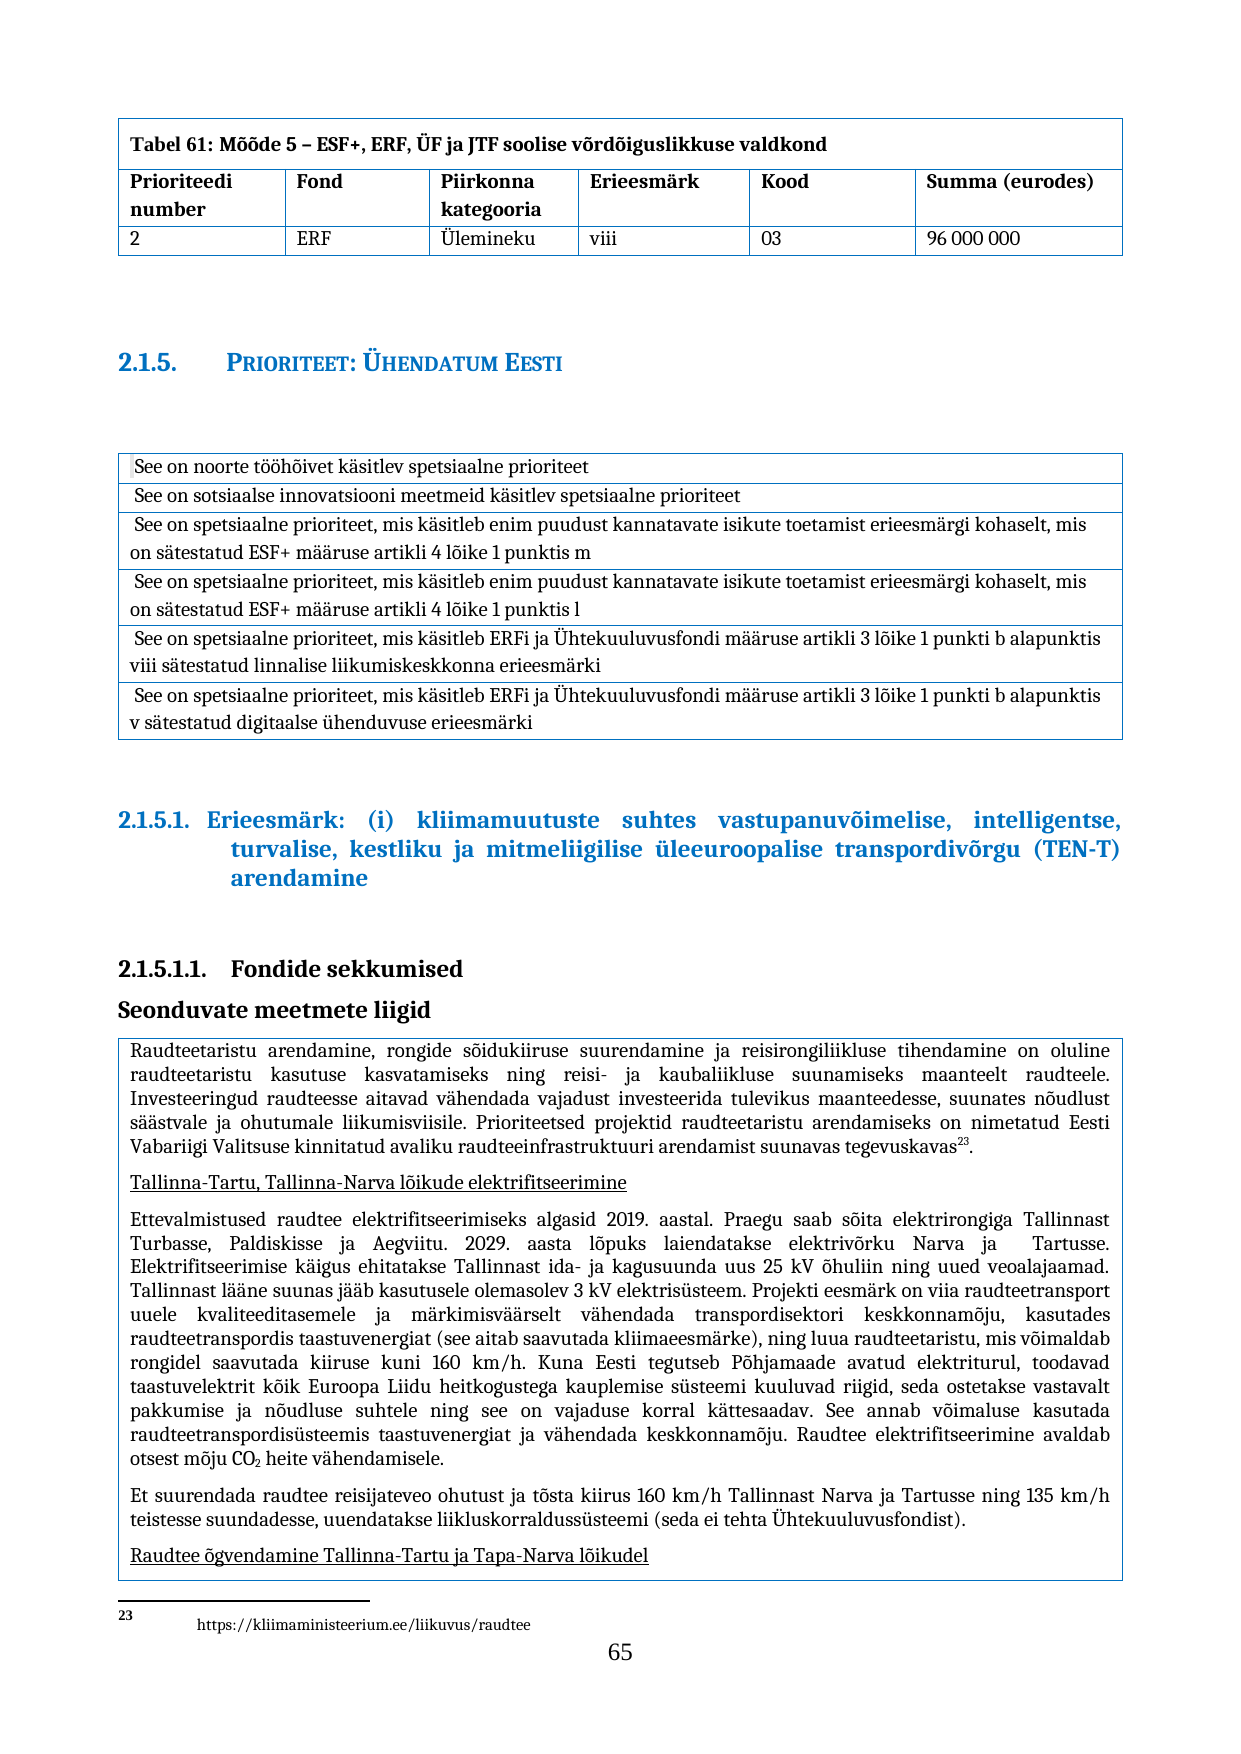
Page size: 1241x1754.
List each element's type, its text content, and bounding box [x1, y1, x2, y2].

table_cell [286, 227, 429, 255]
subtitle Prioriteet: Ühendatum Eesti [118, 347, 1122, 378]
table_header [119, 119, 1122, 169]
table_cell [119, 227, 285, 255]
subtitle Erieesmärk: (i) kliimamuutuste suhtes vastupanuvõimelise, intelligentse, turvalise, kestliku ja mitmeliigilise üleeuroopalise transpordivõrgu (TEN-T) arendamine [118, 806, 1122, 892]
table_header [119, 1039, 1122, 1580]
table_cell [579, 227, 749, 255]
text Seonduvate meetmete liigid [118, 996, 1122, 1025]
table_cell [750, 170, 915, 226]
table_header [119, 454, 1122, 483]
subtitle Fondide sekkumised [118, 955, 1122, 984]
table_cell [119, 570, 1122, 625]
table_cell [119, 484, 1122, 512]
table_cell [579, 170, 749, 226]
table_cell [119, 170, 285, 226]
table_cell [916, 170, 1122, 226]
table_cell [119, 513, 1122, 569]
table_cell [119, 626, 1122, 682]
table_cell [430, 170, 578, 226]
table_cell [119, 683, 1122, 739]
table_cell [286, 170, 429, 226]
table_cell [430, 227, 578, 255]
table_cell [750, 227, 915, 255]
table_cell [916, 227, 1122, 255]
